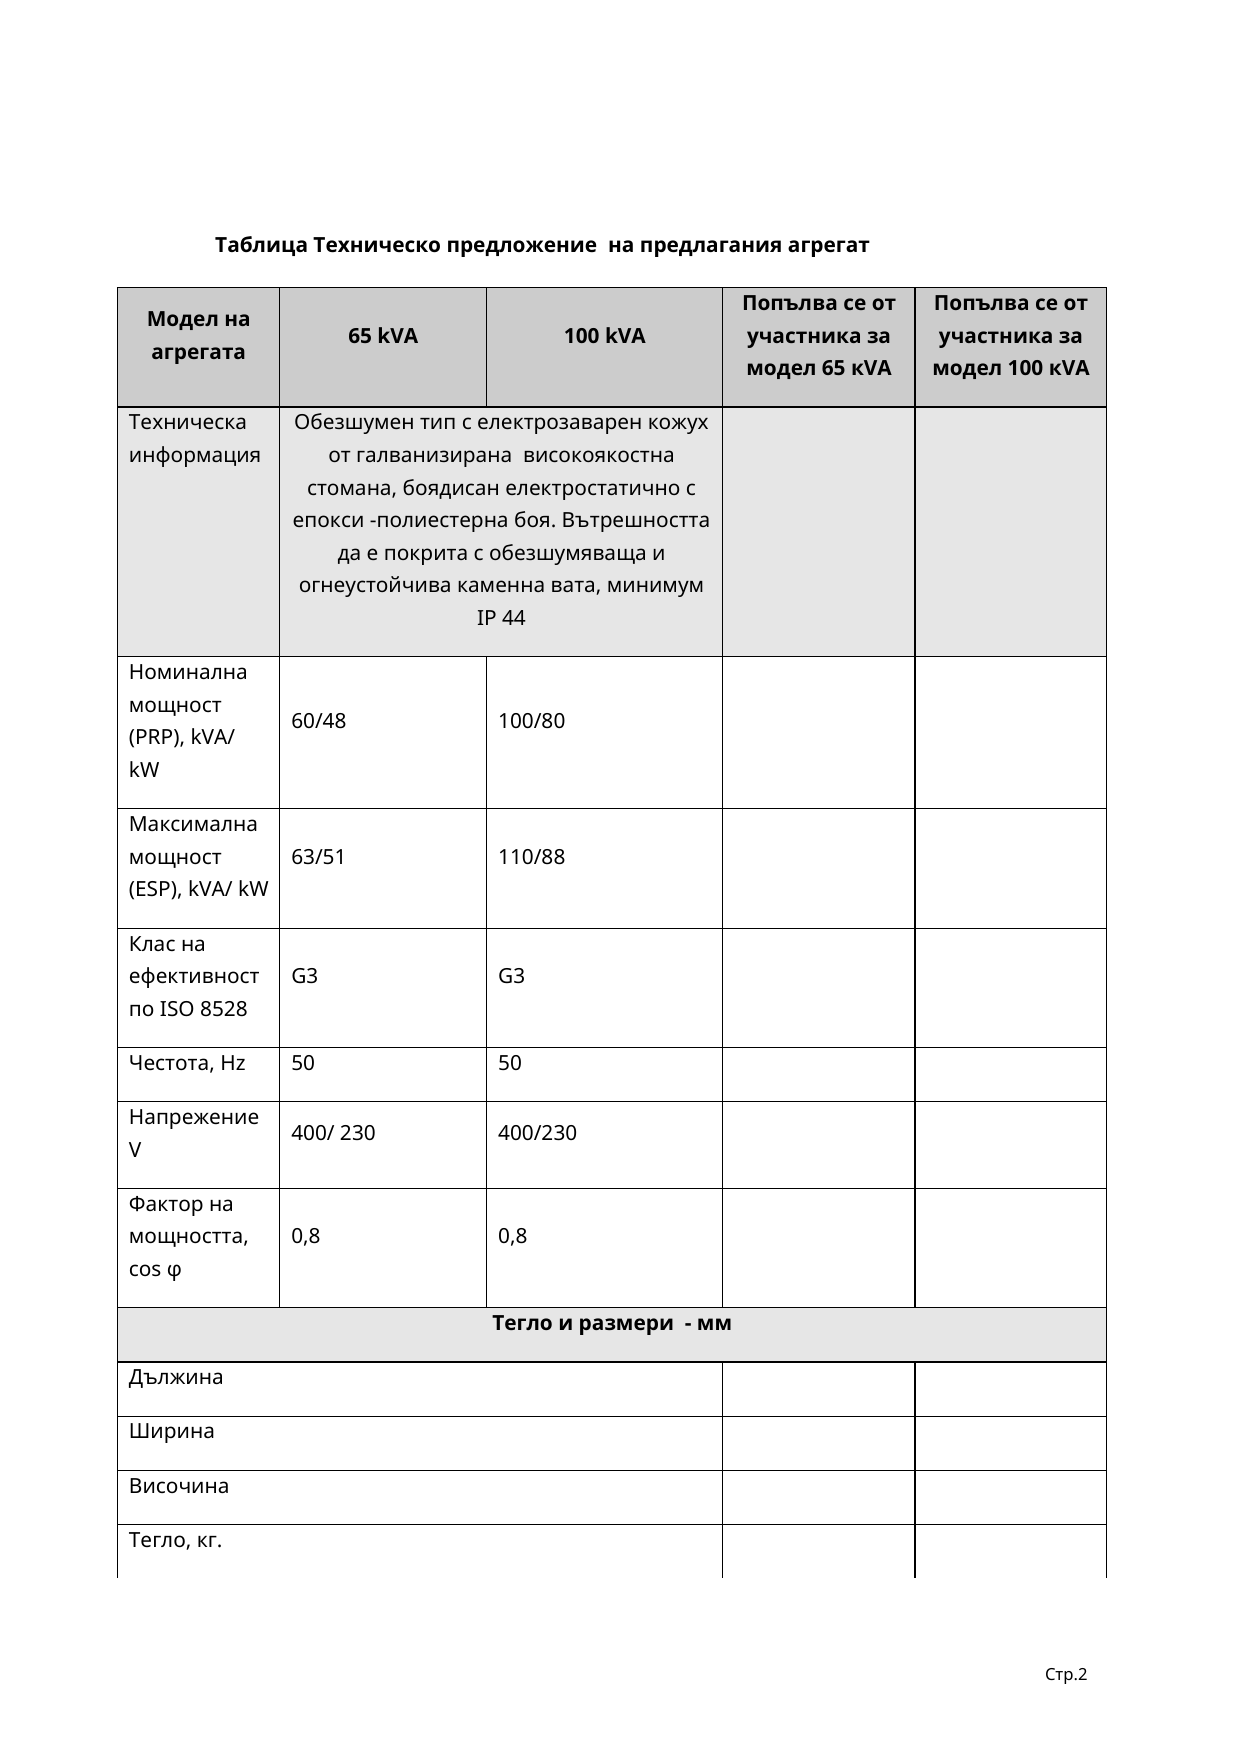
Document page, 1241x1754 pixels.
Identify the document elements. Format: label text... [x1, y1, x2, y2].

table_cell Дължина [118, 1363, 722, 1416]
table_header Попълва се от участника за модел 100 кVA [916, 288, 1106, 406]
table_cell Фактор на мощността, cos φ [118, 1189, 279, 1307]
table_header Попълва се от участника за модел 65 кVA [723, 288, 914, 406]
table_cell [723, 809, 914, 928]
table_cell 60/48 [280, 657, 486, 808]
table_cell G3 [487, 929, 722, 1047]
table_cell [723, 1102, 914, 1188]
table_cell 0,8 [280, 1189, 486, 1307]
table_cell [723, 1417, 914, 1470]
table_header 65 kVA [280, 288, 486, 406]
table_cell [916, 408, 1106, 656]
table_cell Клас на ефективност по ISO 8528 [118, 929, 279, 1047]
table_cell [916, 1471, 1106, 1524]
table_cell 63/51 [280, 809, 486, 928]
table_cell [723, 1048, 914, 1101]
table_cell G3 [280, 929, 486, 1047]
table_cell [916, 1189, 1106, 1307]
table_cell [723, 1471, 914, 1524]
table_cell 400/ 230 [280, 1102, 486, 1188]
table_cell [916, 657, 1106, 808]
table_cell Номинална мощност (PRP), kVA/ kW [118, 657, 279, 808]
table_header 100 kVA [487, 288, 722, 406]
table_cell [723, 657, 914, 808]
table_cell [723, 929, 914, 1047]
table_cell [916, 1102, 1106, 1188]
table_cell [916, 1417, 1106, 1470]
table_header Модел на агрегата [118, 288, 279, 406]
table_cell Ширина [118, 1417, 722, 1470]
table_cell [916, 1048, 1106, 1101]
table_cell 50 [487, 1048, 722, 1101]
table_cell Височина [118, 1471, 722, 1524]
list Таблица Техническо предложение на предлагания агрегат [215, 230, 1122, 259]
table_cell [916, 809, 1106, 928]
table_cell 0,8 [487, 1189, 722, 1307]
table_cell [916, 1525, 1106, 1578]
table_cell 110/88 [487, 809, 722, 928]
table_cell 50 [280, 1048, 486, 1101]
table_cell Тегло и размери - мм [118, 1308, 1106, 1361]
table_cell [723, 408, 914, 656]
table_cell Техническа информация [118, 408, 279, 656]
table_cell 100/80 [487, 657, 722, 808]
table_cell [723, 1189, 914, 1307]
table_cell [723, 1525, 914, 1578]
table_cell Обезшумен тип с електрозаварен кожух от галванизирана високоякостна стомана, боядисан електростатично с епокси -полиестерна боя. Вътрешността да е покрита с обезшумяваща и огнеустойчива каменна вата, минимум IP 44 [280, 408, 722, 656]
table_cell Честота, Hz [118, 1048, 279, 1101]
table_cell [916, 929, 1106, 1047]
table_cell [916, 1363, 1106, 1416]
table_cell Максимална мощност (ESP), kVA/ kW [118, 809, 279, 928]
table_cell Напрежение V [118, 1102, 279, 1188]
table_cell 400/230 [487, 1102, 722, 1188]
table_cell [723, 1363, 914, 1416]
table_cell Тегло, кг. [118, 1525, 722, 1578]
